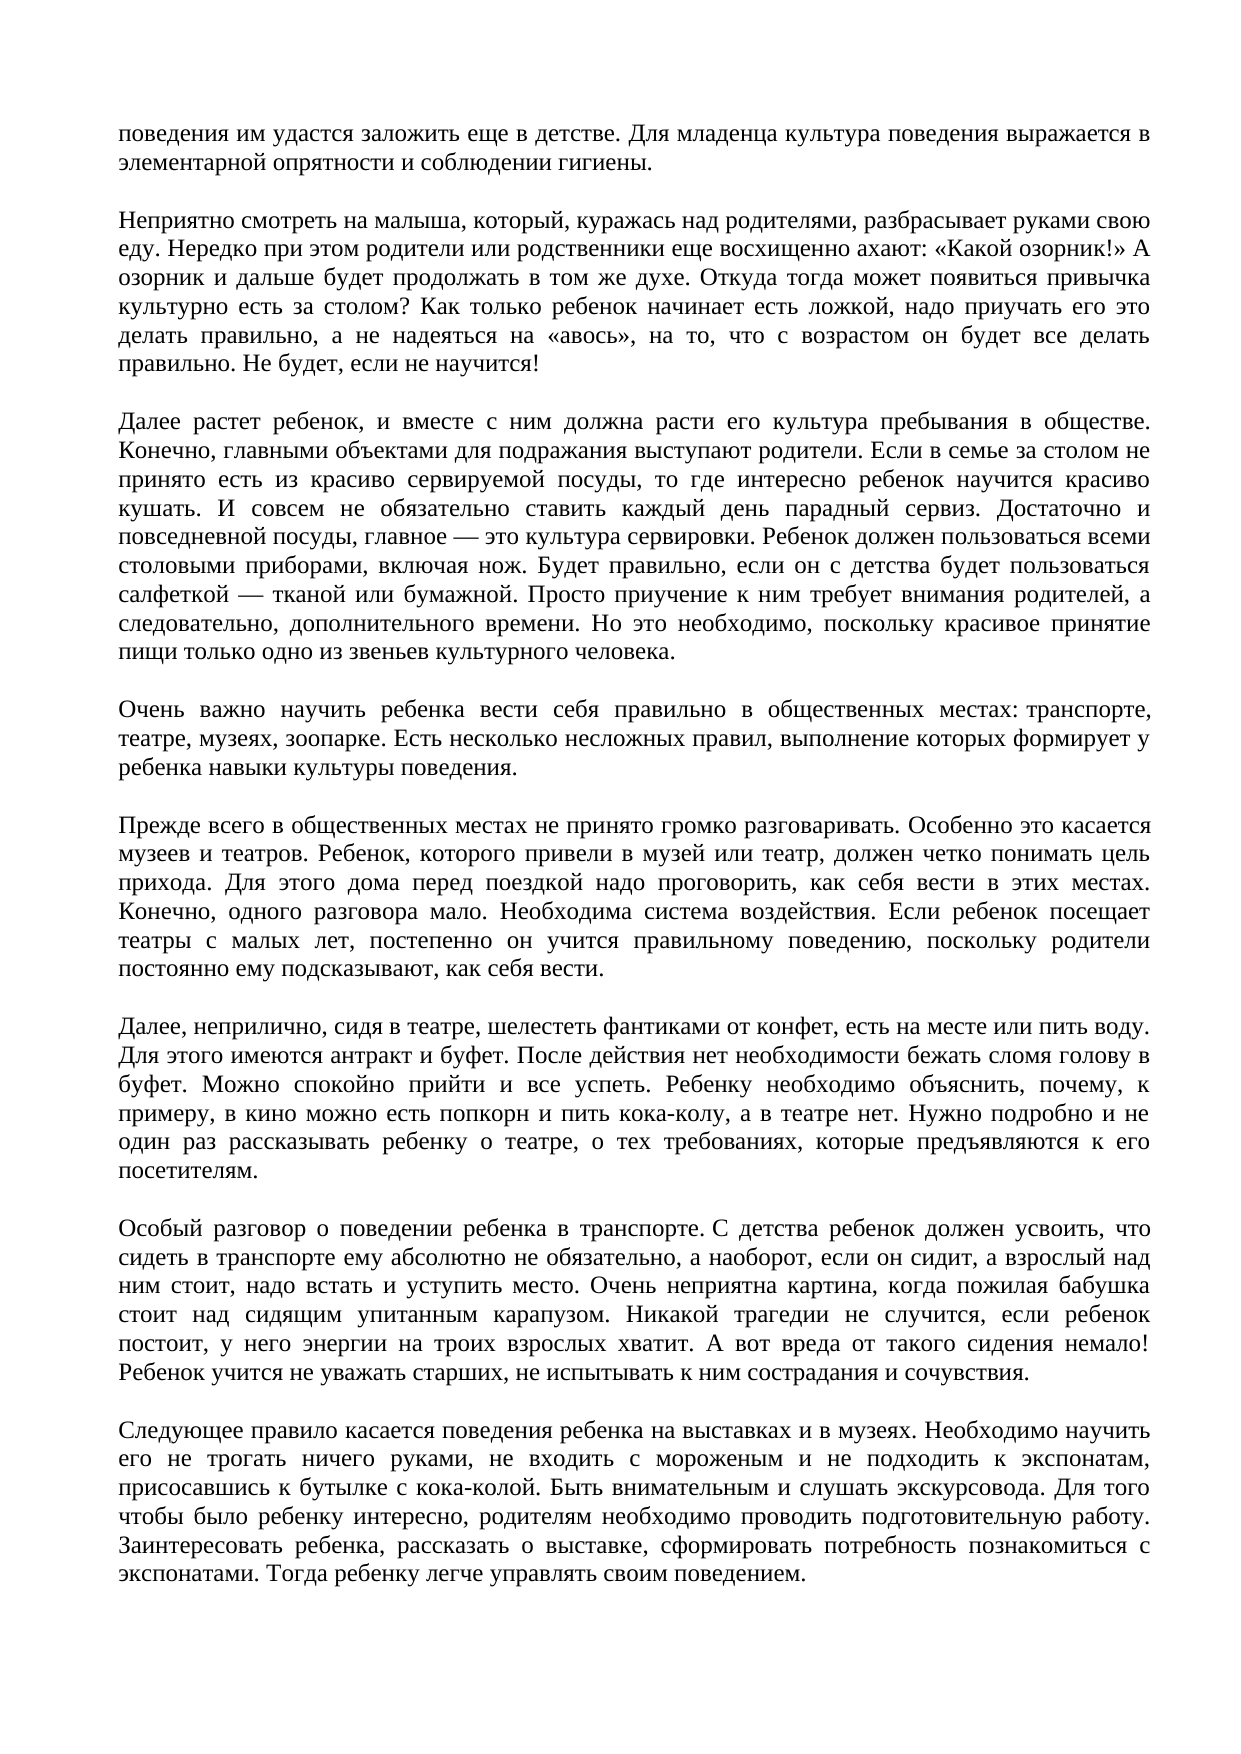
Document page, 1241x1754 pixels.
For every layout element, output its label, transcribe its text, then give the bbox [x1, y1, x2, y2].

text Очень важно научить ребенка вести себя правильно в общественных местах: транспорте, театре, музеях, зоопарке. Есть несколько несложных правил, выполнение которых формирует у ребенка навыки культуры поведения. [118, 694, 1152, 781]
text Неприятно смотреть на малыша, который, куражась над родителями, разбрасывает руками свою еду. Нередко при этом родители или родственники еще восхищенно ахают: «Какой озорник!» А озорник и дальше будет продолжать в том же духе. Откуда тогда может появиться привычка культурно есть за столом? Как только ребенок начинает есть ложкой, надо приучать его это делать правильно, а не надеяться на «авось», на то, что с возрастом он будет все делать правильно. Не будет, если не научится! [118, 205, 1152, 377]
text Следующее правило касается поведения ребенка на выставках и в музеях. Необходимо научить его не трогать ничего руками, не входить с мороженым и не подходить к экспонатам, присосавшись к бутылке с кока-колой. Быть внимательным и слушать экскурсовода. Для того чтобы было ребенку интересно, родителям необходимо проводить подготовительную работу. Заинтересовать ребенка, рассказать о выставке, сформировать потребность познакомиться с экспонатами. Тогда ребенку легче управлять своим поведением. [118, 1415, 1152, 1587]
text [118, 118, 1152, 176]
text Далее, неприлично, сидя в театре, шелестеть фантиками от конфет, есть на месте или пить воду. Для этого имеются антракт и буфет. После действия нет необходимости бежать сломя голову в буфет. Можно спокойно прийти и все успеть. Ребенку необходимо объяснить, почему, к примеру, в кино можно есть попкорн и пить кока-колу, а в театре нет. Нужно подробно и не один раз рассказывать ребенку о театре, о тех требованиях, которые предъявляются к его посетителям. [118, 1011, 1152, 1184]
text Особый разговор о поведении ребенка в транспорте. С детства ребенок должен усвоить, что сидеть в транспорте ему абсолютно не обязательно, а наоборот, если он сидит, а взрослый над ним стоит, надо встать и уступить место. Очень неприятна картина, когда пожилая бабушка стоит над сидящим упитанным карапузом. Никакой трагедии не случится, если ребенок постоит, у него энергии на троих взрослых хватит. А вот вреда от такого сидения немало! Ребенок учится не уважать старших, не испытывать к ним сострадания и сочувствия. [118, 1213, 1152, 1386]
text Прежде всего в общественных местах не принято громко разговаривать. Особенно это касается музеев и театров. Ребенок, которого привели в музей или театр, должен четко понимать цель прихода. Для этого дома перед поездкой надо проговорить, как себя вести в этих местах. Конечно, одного разговора мало. Необходима система воздействия. Если ребенок посещает театры с малых лет, постепенно он учится правильному поведению, поскольку родители постоянно ему подсказывают, как себя вести. [118, 810, 1152, 982]
text Далее растет ребенок, и вместе с ним должна расти его культура пребывания в обществе. Конечно, главными объектами для подражания выступают родители. Если в семье за столом не принято есть из красиво сервируемой посуды, то где интересно ребенок научится красиво кушать. И совсем не обязательно ставить каждый день парадный сервиз. Достаточно и повседневной посуды, главное — это культура сервировки. Ребенок должен пользоваться всеми столовыми приборами, включая нож. Будет правильно, если он с детства будет пользоваться салфеткой — тканой или бумажной. Просто приучение к ним требует внимания родителей, а следовательно, дополнительного времени. Но это необходимо, поскольку красивое принятие пищи только одно из звеньев культурного человека. [118, 406, 1152, 665]
